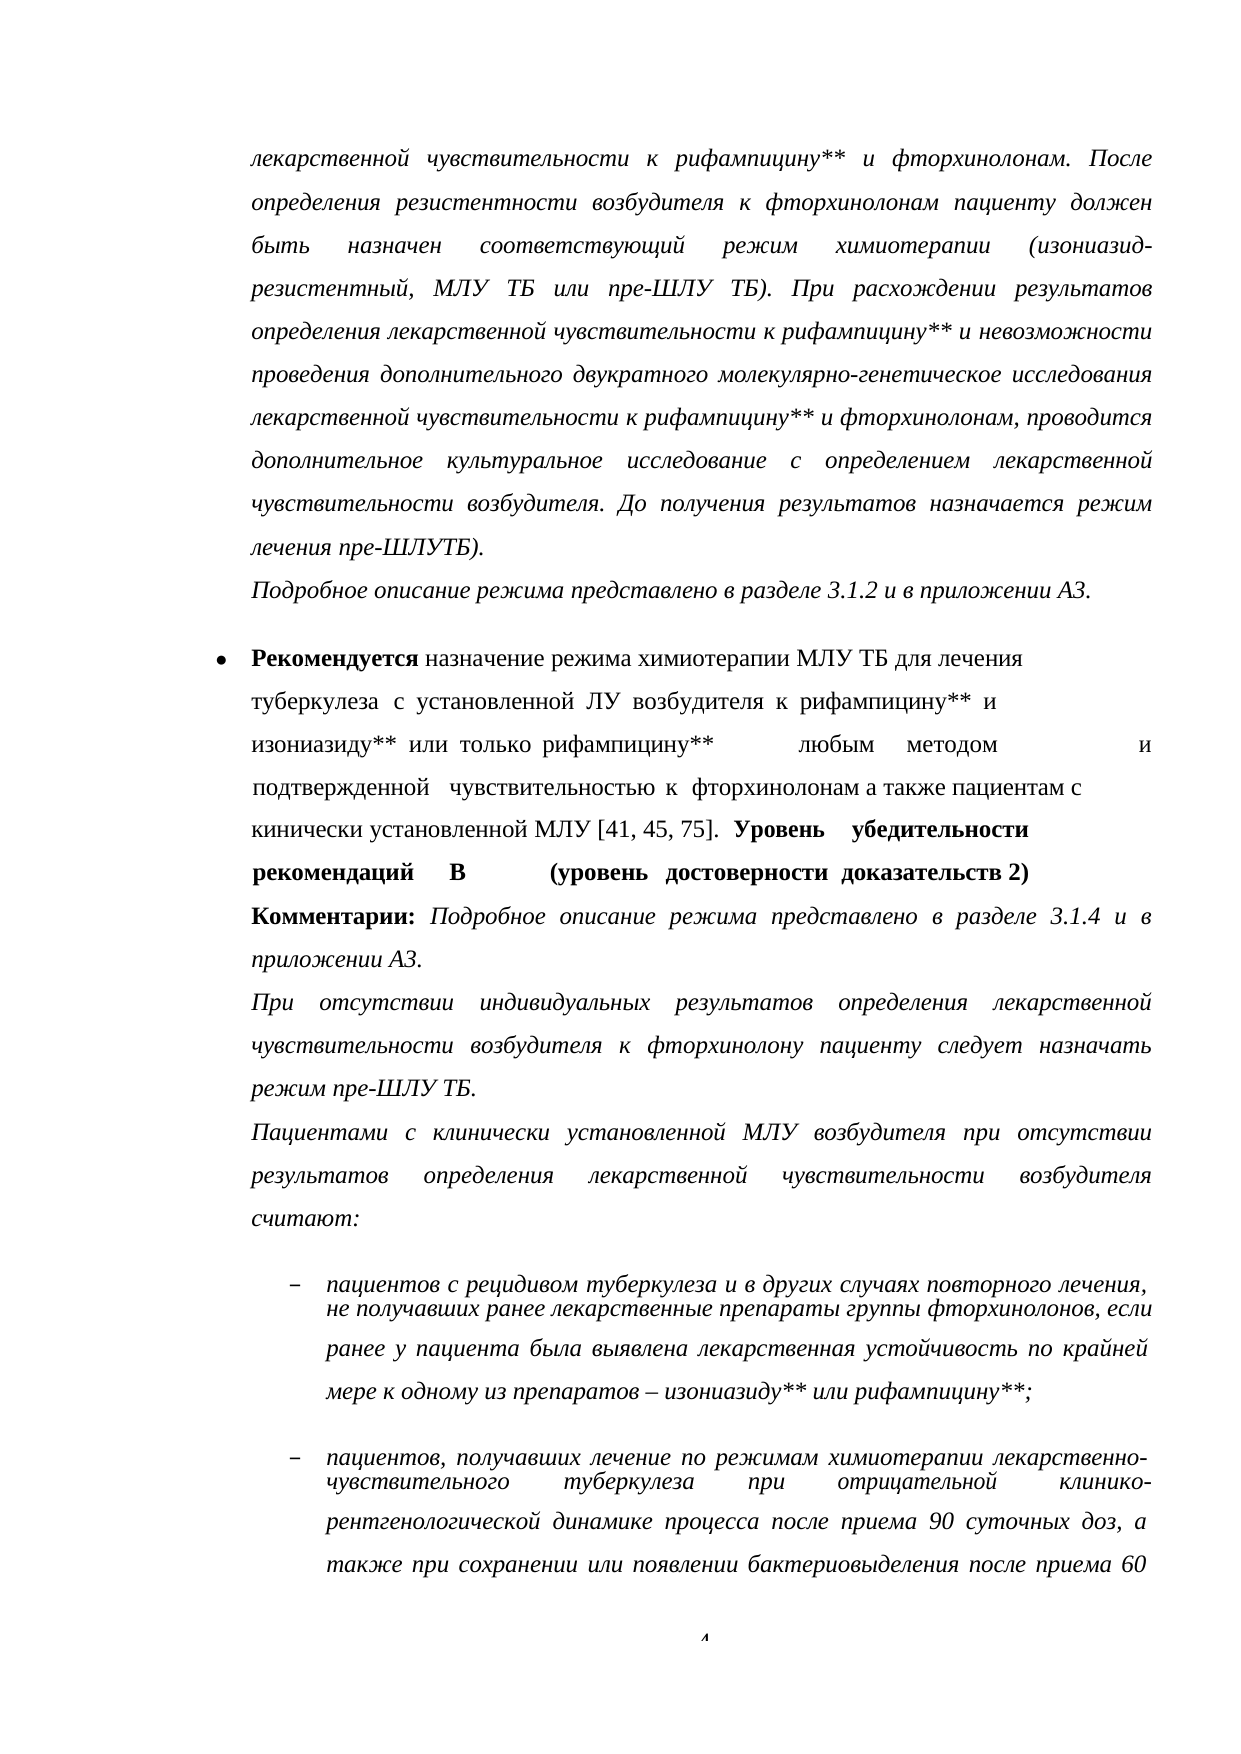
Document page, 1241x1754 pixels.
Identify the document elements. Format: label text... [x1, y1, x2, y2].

list Рекомендуется назначение режима химиотерапии МЛУ ТБ для лечения туберкулеза с установленной ЛУ возбудителя к рифампицину** и изониазиду** или только рифампицину** любым методом и подтвержденной чувствительностью к фторхинолонам а также пациентам с кинически установленной МЛУ [41, 45, 75]. Уровень убедительности рекомендаций В (уровень достоверности доказательств 2) [215, 643, 1152, 886]
list пациентов с рецидивом туберкулеза и в других случаях повторного лечения, [288, 1246, 1163, 1304]
text рентгенологической динамике процесса после приема 90 суточных доз, а также при сохранении или появлении бактериовыделения после приема 60 [326, 1506, 1163, 1578]
text ранее у пациента была выявлена лекарственная устойчивость по крайней мере к одному из препаратов – изониазиду** или рифампицину**; [326, 1333, 1151, 1405]
text чувствительного туберкулеза при отрицательной клинико- [868, 1477, 1163, 1492]
list пациентов, получавших лечение по режимам химиотерапии лекарственно- [288, 1419, 1163, 1477]
text Подробное описание режима представлено в разделе 3.1.2 и в приложении А3. [251, 575, 1163, 604]
text Комментарии: Подробное описание режима представлено в разделе 3.1.4 и в приложении А3. [251, 901, 1151, 972]
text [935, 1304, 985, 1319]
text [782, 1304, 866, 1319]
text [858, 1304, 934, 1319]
text Пациентами с клинически установленной МЛУ возбудителя при отсутствии результатов определения лекарственной чувствительности возбудителя считают: [251, 1117, 1152, 1232]
text лекарственной чувствительности к рифампицину** и фторхинолонам. После определения резистентности возбудителя к фторхинолонам пациенту должен быть назначен соответствующий режим химиотерапии (изониазид- резистентный, МЛУ ТБ или пре-ШЛУ ТБ). При расхождении результатов определения лекарственной чувствительности к рифампицину** и невозможности проведения дополнительного двукратного молекулярно-генетическое исследования лекарственной чувствительности к рифампицину** и фторхинолонам, проводится дополнительное культуральное исследование с определением лекарственной чувствительности возбудителя. До получения результатов назначается режим лечения пре-ШЛУТБ). [251, 143, 1152, 560]
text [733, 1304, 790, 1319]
text При отсутствии индивидуальных результатов определения лекарственной чувствительности возбудителя к фторхинолону пациенту следует назначать режим пре-ШЛУ ТБ. [251, 987, 1152, 1102]
text чувствительного туберкулеза при отрицательной клинико- [326, 1477, 625, 1492]
